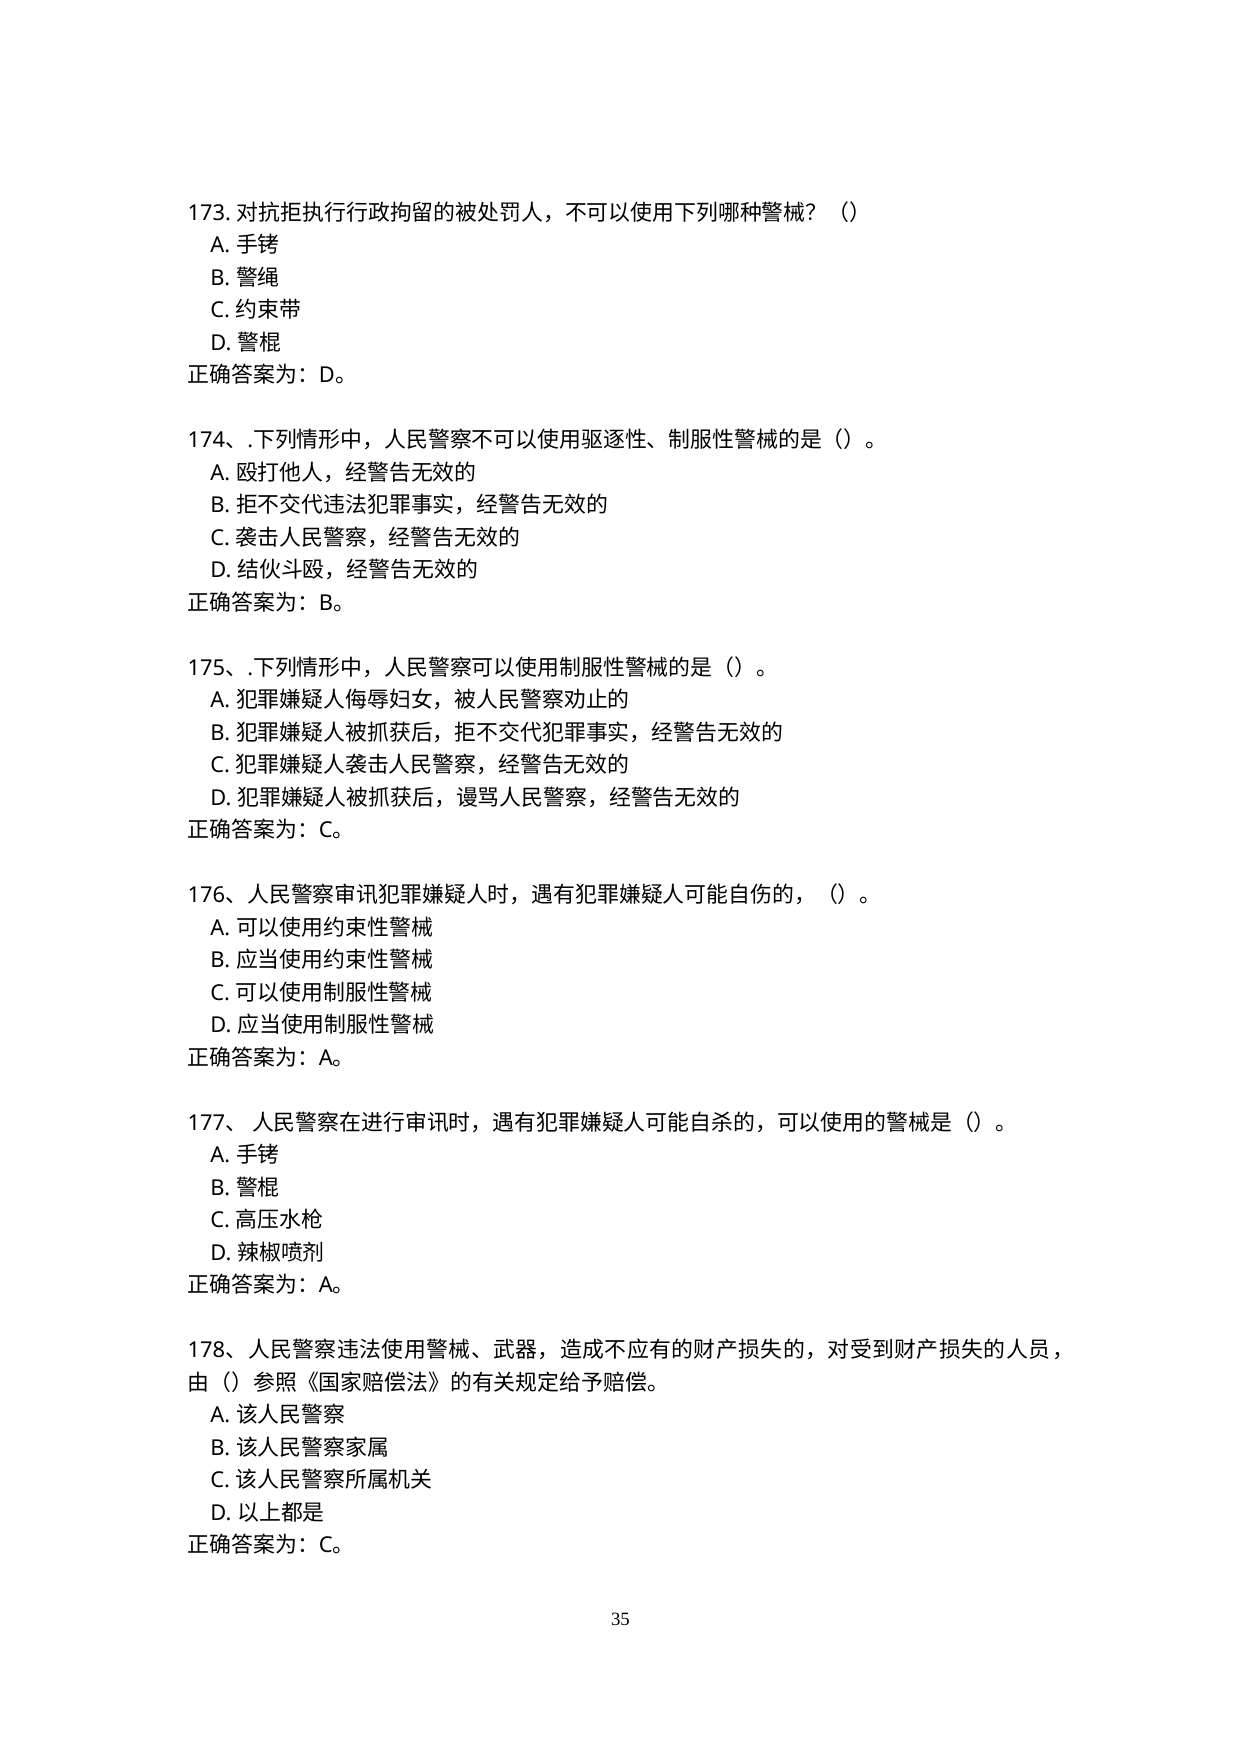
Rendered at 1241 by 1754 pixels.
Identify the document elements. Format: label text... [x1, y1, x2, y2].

text C. 袭击人民警察，经警告无效的 [187, 519, 1053, 552]
text 173. 对抗拒执行行政拘留的被处罚人，不可以使用下列哪种警械？（） [187, 194, 1053, 227]
text C. 约束带 [187, 292, 1053, 324]
text 174、.下列情形中，人民警察不可以使用驱逐性、制服性警械的是（）。 [187, 422, 1053, 454]
text D. 犯罪嫌疑人被抓获后，谩骂人民警察，经警告无效的 [187, 779, 1053, 812]
text A. 手铐 [187, 1137, 1053, 1169]
text D. 警棍 [187, 324, 1053, 357]
text D. 应当使用制服性警械 [187, 1007, 1053, 1039]
text A. 手铐 [187, 227, 1053, 259]
text 正确答案为：C。 [187, 812, 1053, 844]
text 正确答案为：A。 [187, 1039, 1053, 1072]
text C. 犯罪嫌疑人袭击人民警察，经警告无效的 [187, 747, 1053, 779]
text A. 该人民警察 [187, 1397, 1053, 1429]
text C. 该人民警察所属机关 [187, 1462, 1053, 1494]
text 175、.下列情形中，人民警察可以使用制服性警械的是（）。 [187, 649, 1053, 682]
text C. 可以使用制服性警械 [187, 974, 1053, 1007]
text 正确答案为：B。 [187, 584, 1053, 617]
text 正确答案为：A。 [187, 1267, 1053, 1299]
text 正确答案为：D。 [187, 357, 1053, 389]
text 178、人民警察违法使用警械、武器，造成不应有的财产损失的，对受到财产损失的人员，由（）参照《国家赔偿法》的有关规定给予赔偿。 [187, 1332, 1053, 1397]
text A. 犯罪嫌疑人侮辱妇女，被人民警察劝止的 [187, 682, 1053, 714]
text B. 该人民警察家属 [187, 1429, 1053, 1462]
text D. 以上都是 [187, 1494, 1053, 1527]
text D. 辣椒喷剂 [187, 1234, 1053, 1267]
text B. 应当使用约束性警械 [187, 942, 1053, 974]
text 177、 人民警察在进行审讯时，遇有犯罪嫌疑人可能自杀的，可以使用的警械是（）。 [187, 1104, 1053, 1137]
text 176、人民警察审讯犯罪嫌疑人时，遇有犯罪嫌疑人可能自伤的，（）。 [187, 877, 1053, 909]
text A. 殴打他人，经警告无效的 [187, 454, 1053, 487]
text D. 结伙斗殴，经警告无效的 [187, 552, 1053, 584]
text C. 高压水枪 [187, 1202, 1053, 1234]
text B. 警绳 [187, 259, 1053, 292]
text B. 犯罪嫌疑人被抓获后，拒不交代犯罪事实，经警告无效的 [187, 714, 1053, 747]
text B. 警棍 [187, 1169, 1053, 1202]
text B. 拒不交代违法犯罪事实，经警告无效的 [187, 487, 1053, 519]
text 正确答案为：C。 [187, 1527, 1053, 1559]
text A. 可以使用约束性警械 [187, 909, 1053, 942]
